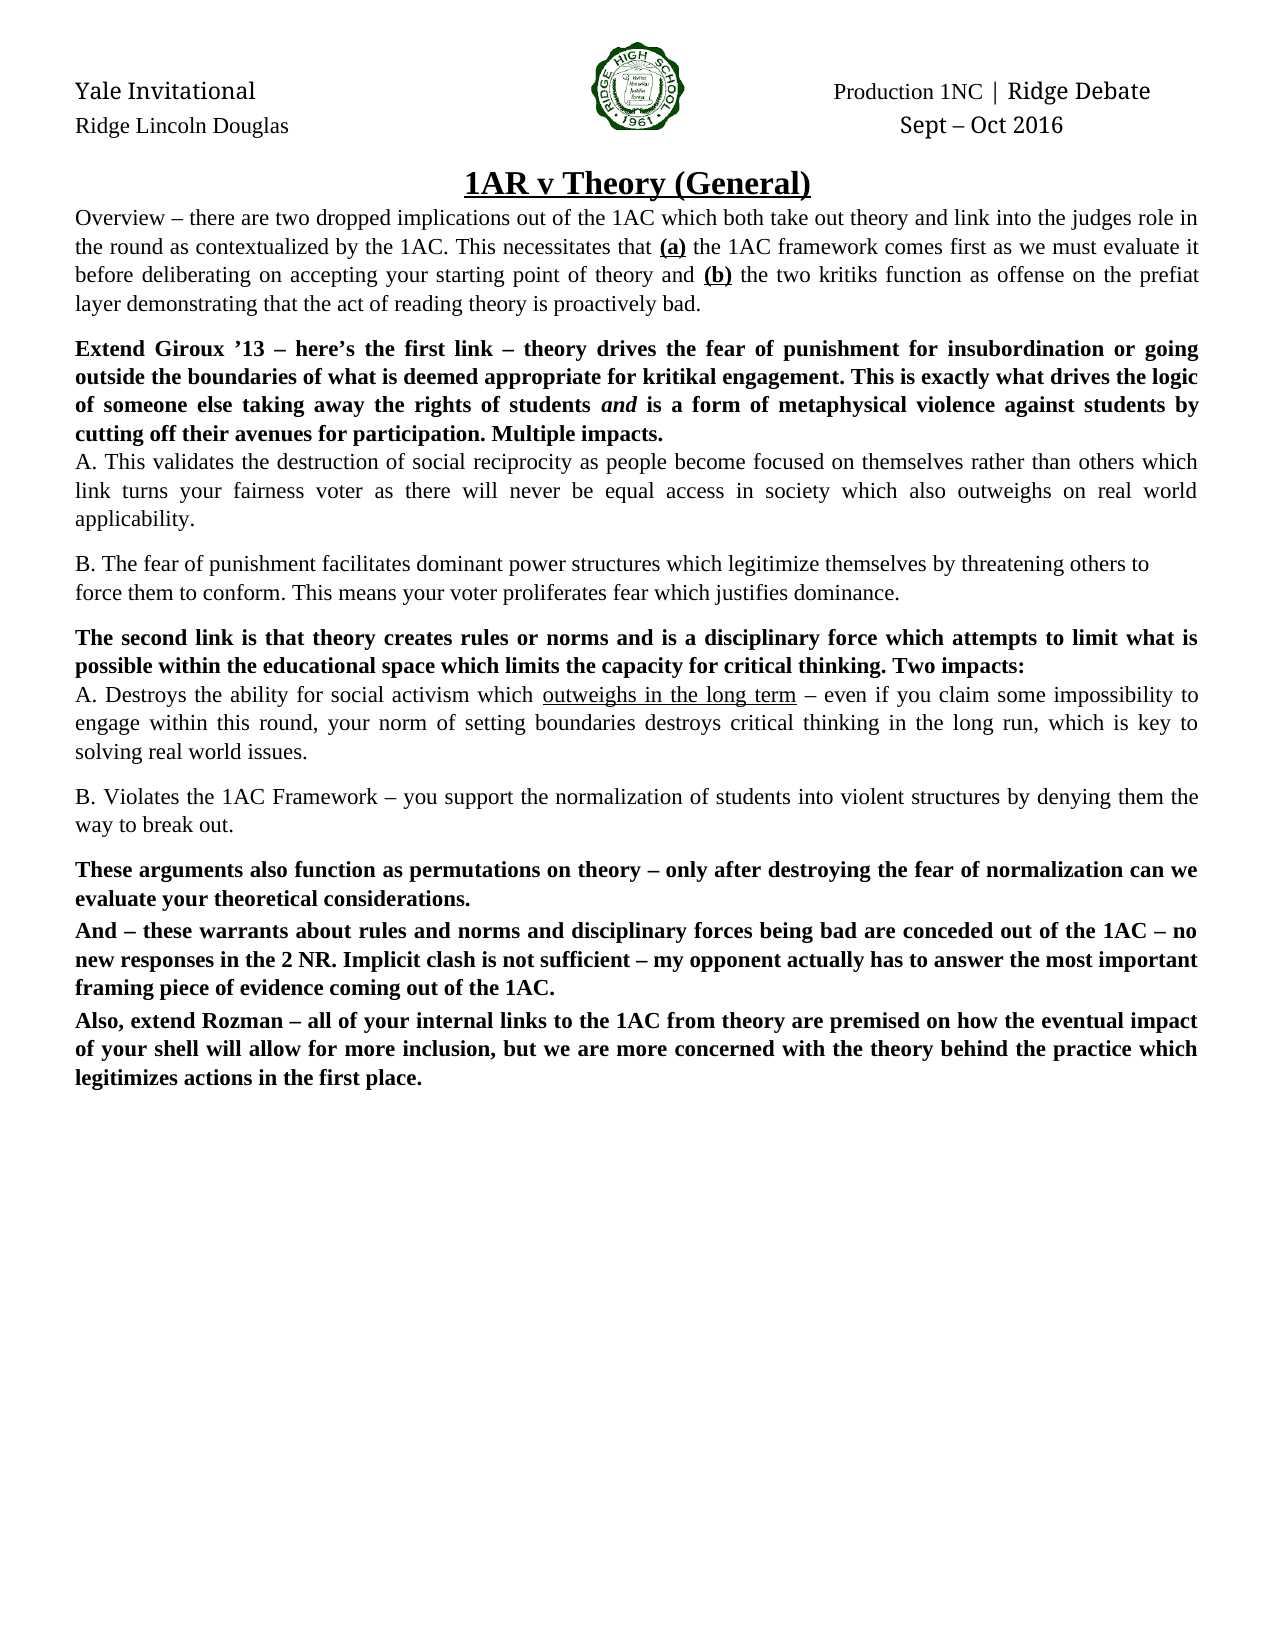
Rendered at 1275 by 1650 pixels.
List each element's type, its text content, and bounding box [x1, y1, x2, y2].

text A. Destroys the ability for social activism which outweighs in the long term – even if you claim some impossibility to engage within this round, your norm of setting boundaries destroys critical thinking in the long run, which is key to solving real world issues. [75, 681, 1200, 764]
picture [577, 42, 697, 130]
subtitle 1AR v Theory (General) [75, 163, 1200, 201]
text Overview – there are two dropped implications out of the 1AC which both take out theory and link into the judges role in the round as contextualized by the 1AC. This necessitates that (a) the 1AC framework comes first as we must evaluate it before deliberating on accepting your starting point of theory and (b) the two kritiks function as offense on the prefiat layer demonstrating that the act of reading theory is proactively bad. [75, 204, 1200, 316]
subtitle The second link is that theory creates rules or norms and is a disciplinary force which attempts to limit what is possible within the educational space which limits the capacity for critical thinking. Two impacts: [75, 624, 1200, 679]
subtitle These arguments also function as permutations on theory – only after destroying the fear of normalization can we evaluate your theoretical considerations. [75, 856, 1200, 911]
text B. Violates the 1AC Framework – you support the normalization of students into violent structures by denying them the way to break out. [75, 783, 1200, 838]
text B. The fear of punishment facilitates dominant power structures which legitimize themselves by threatening others to force them to conform. This means your voter proliferates fear which justifies dominance. [75, 550, 1200, 605]
subtitle And – these warrants about rules and norms and disciplinary forces being bad are conceded out of the 1AC – no new responses in the 2 NR. Implicit clash is not sufficient – my opponent actually has to answer the most important framing piece of evidence coming out of the 1AC. [75, 917, 1200, 1001]
subtitle Extend Giroux ’13 – here’s the first link – theory drives the fear of punishment for insubordination or going outside the boundaries of what is deemed appropriate for kritikal engagement. This is exactly what drives the logic of someone else taking away the rights of students and is a form of metaphysical violence against students by cutting off their avenues for participation. Multiple impacts. [75, 335, 1200, 446]
text A. This validates the destruction of social reciprocity as people become focused on themselves rather than others which link turns your fairness voter as there will never be equal access in society which also outweighs on real world applicability. [75, 448, 1200, 532]
subtitle Also, extend Rozman – all of your internal links to the 1AC from theory are premised on how the eventual impact of your shell will allow for more inclusion, but we are more concerned with the theory behind the practice which legitimizes actions in the first place. [75, 1007, 1200, 1090]
